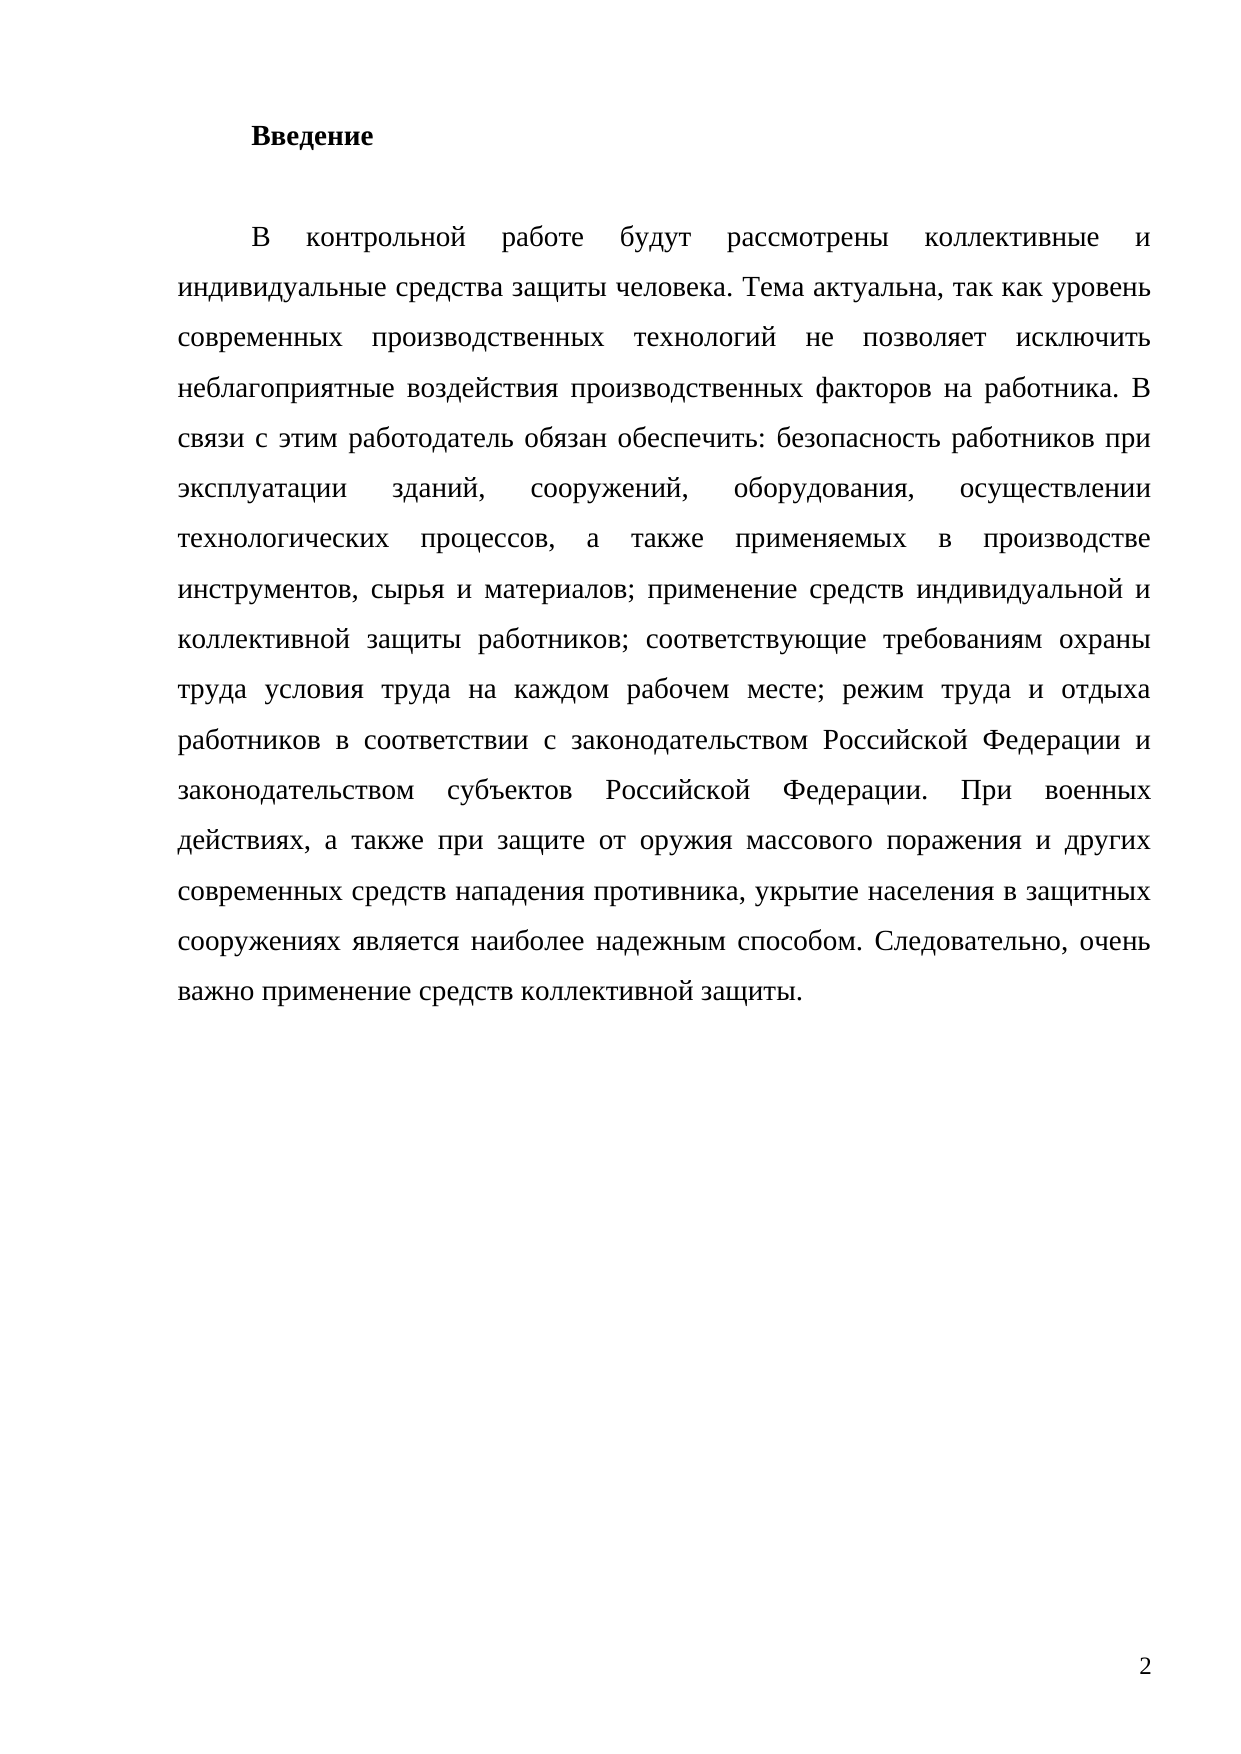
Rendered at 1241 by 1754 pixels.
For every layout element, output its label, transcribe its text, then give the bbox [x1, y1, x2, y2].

text Введение [177, 118, 1152, 152]
text В контрольной работе будут рассмотрены коллективные и индивидуальные средства защиты человека. Тема актуальна, так как уровень современных производственных технологий не позволяет исключить неблагоприятные воздействия производственных факторов на работника. В связи с этим работодатель обязан обеспечить: безопасность работников при эксплуатации зданий, сооружений, оборудования, осуществлении технологических процессов, а также применяемых в производстве инструментов, сырья и материалов; применение средств индивидуальной и коллективной защиты работников; соответствующие требованиям охраны труда условия труда на каждом рабочем месте; режим труда и отдыха работников в соответствии с законодательством Российской Федерации и законодательством субъектов Российской Федерации. При военных действиях, а также при защите от оружия массового поражения и других современных средств нападения противника, укрытие населения в защитных сооружениях является наиболее надежным способом. Следовательно, очень важно применение средств коллективной защиты. [177, 219, 1152, 1007]
